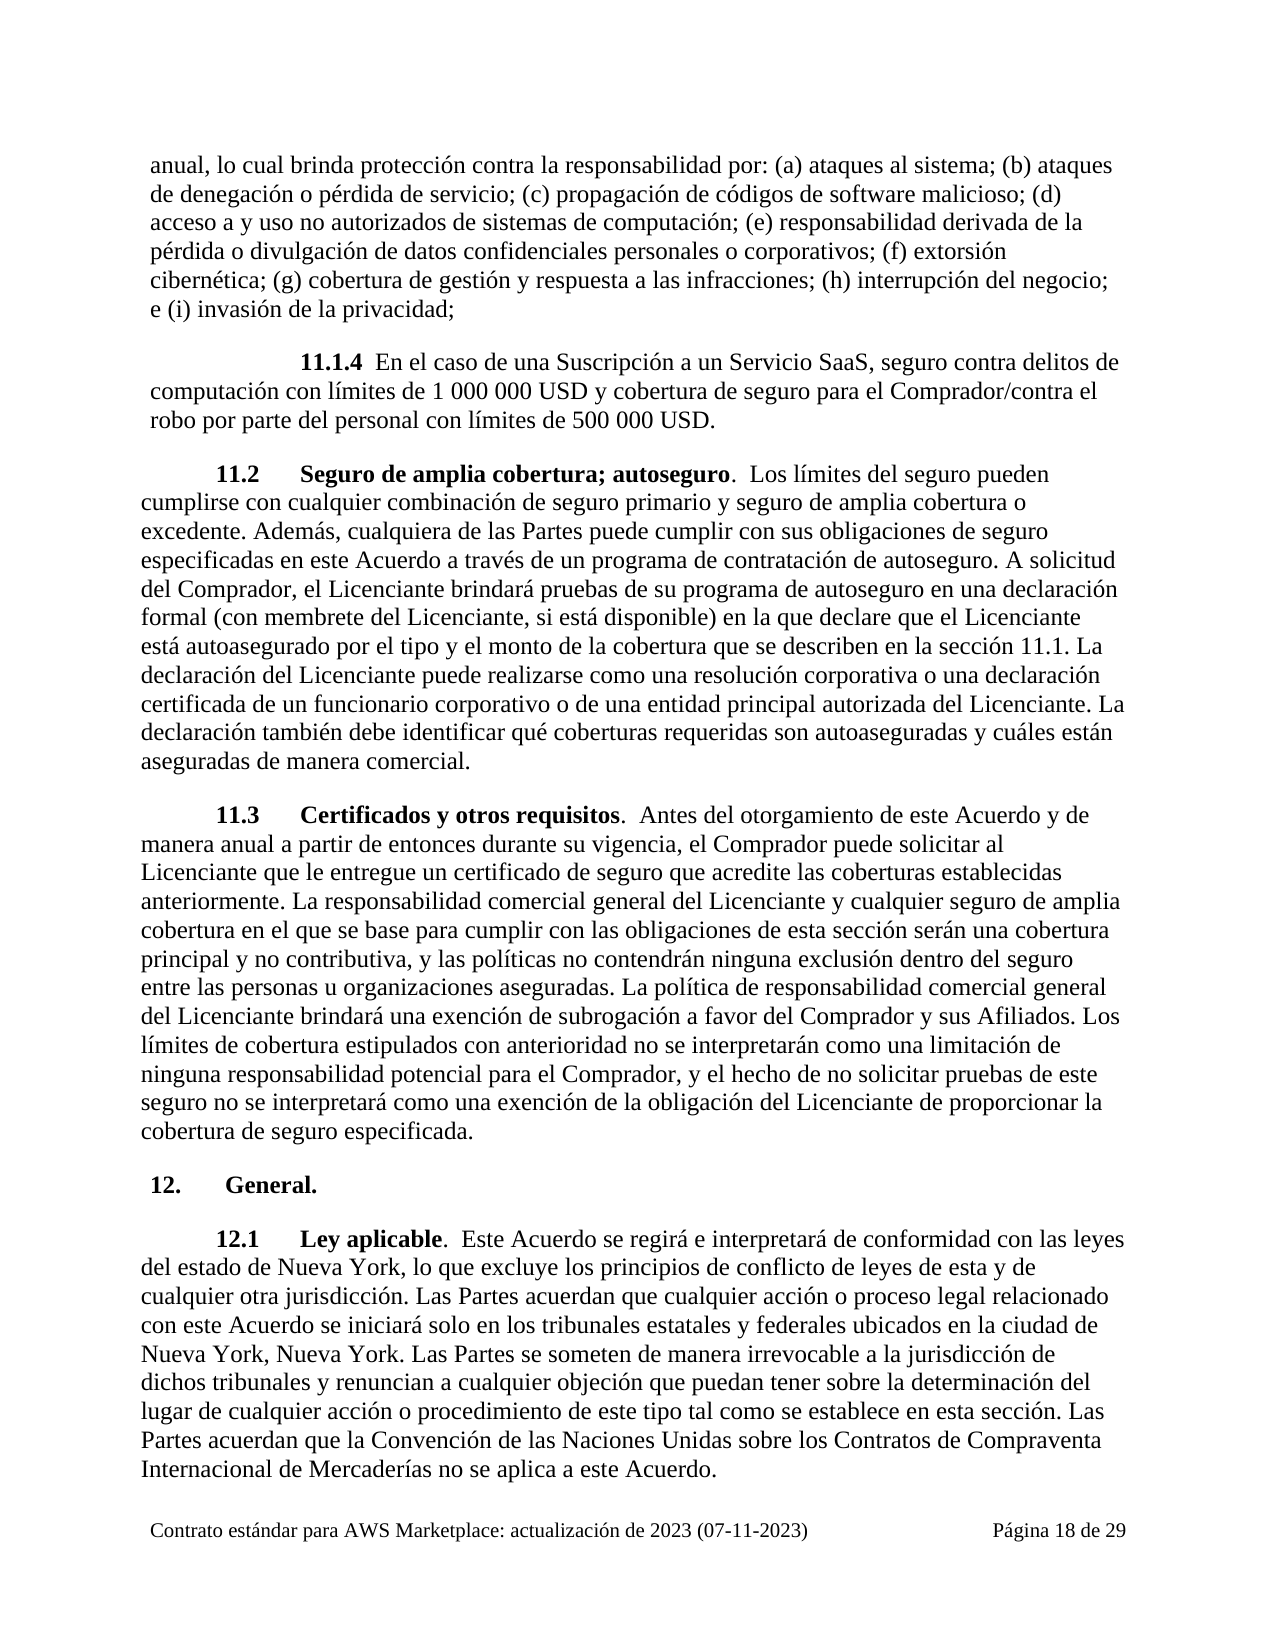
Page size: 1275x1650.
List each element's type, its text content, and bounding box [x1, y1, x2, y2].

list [150, 150, 1125, 322]
list Ley aplicable. Este Acuerdo se regirá e interpretará de conformidad con las leyes del estado de Nueva York, lo que excluye los principios de conflicto de leyes de esta y de cualquier otra jurisdicción. Las Partes acuerdan que cualquier acción o proceso legal relacionado con este Acuerdo se iniciará solo en los tribunales estatales y federales ubicados en la ciudad de Nueva York, Nueva York. Las Partes se someten de manera irrevocable a la jurisdicción de dichos tribunales y renuncian a cualquier objeción que puedan tener sobre la determinación del lugar de cualquier acción o procedimiento de este tipo tal como se establece en esta sección. Las Partes acuerdan que la Convención de las Naciones Unidas sobre los Contratos de Compraventa Internacional de Mercaderías no se aplica a este Acuerdo. [141, 1224, 1125, 1482]
list Seguro de amplia cobertura; autoseguro. Los límites del seguro pueden cumplirse con cualquier combinación de seguro primario y seguro de amplia cobertura o excedente. Además, cualquiera de las Partes puede cumplir con sus obligaciones de seguro especificadas en este Acuerdo a través de un programa de contratación de autoseguro. A solicitud del Comprador, el Licenciante brindará pruebas de su programa de autoseguro en una declaración formal (con membrete del Licenciante, si está disponible) en la que declare que el Licenciante está autoasegurado por el tipo y el monto de la cobertura que se describen en la sección 11.1. La declaración del Licenciante puede realizarse como una resolución corporativa o una declaración certificada de un funcionario corporativo o de una entidad principal autorizada del Licenciante. La declaración también debe identificar qué coberturas requeridas son autoaseguradas y cuáles están aseguradas de manera comercial. [141, 459, 1125, 775]
list En el caso de una Suscripción a un Servicio SaaS, seguro contra delitos de computación con límites de 1 000 000 USD y cobertura de seguro para el Comprador/contra el robo por parte del personal con límites de 500 000 USD. [150, 347, 1125, 434]
list Certificados y otros requisitos. Antes del otorgamiento de este Acuerdo y de manera anual a partir de entonces durante su vigencia, el Comprador puede solicitar al Licenciante que le entregue un certificado de seguro que acredite las coberturas establecidas anteriormente. La responsabilidad comercial general del Licenciante y cualquier seguro de amplia cobertura en el que se base para cumplir con las obligaciones de esta sección serán una cobertura principal y no contributiva, y las políticas no contendrán ninguna exclusión dentro del seguro entre las personas u organizaciones aseguradas. La política de responsabilidad comercial general del Licenciante brindará una exención de subrogación a favor del Comprador y sus Afiliados. Los límites de cobertura estipulados con anterioridad no se interpretarán como una limitación de ninguna responsabilidad potencial para el Comprador, y el hecho de no solicitar pruebas de este seguro no se interpretará como una exención de la obligación del Licenciante de proporcionar la cobertura de seguro especificada. [141, 800, 1125, 1145]
list General. [150, 1170, 1125, 1199]
